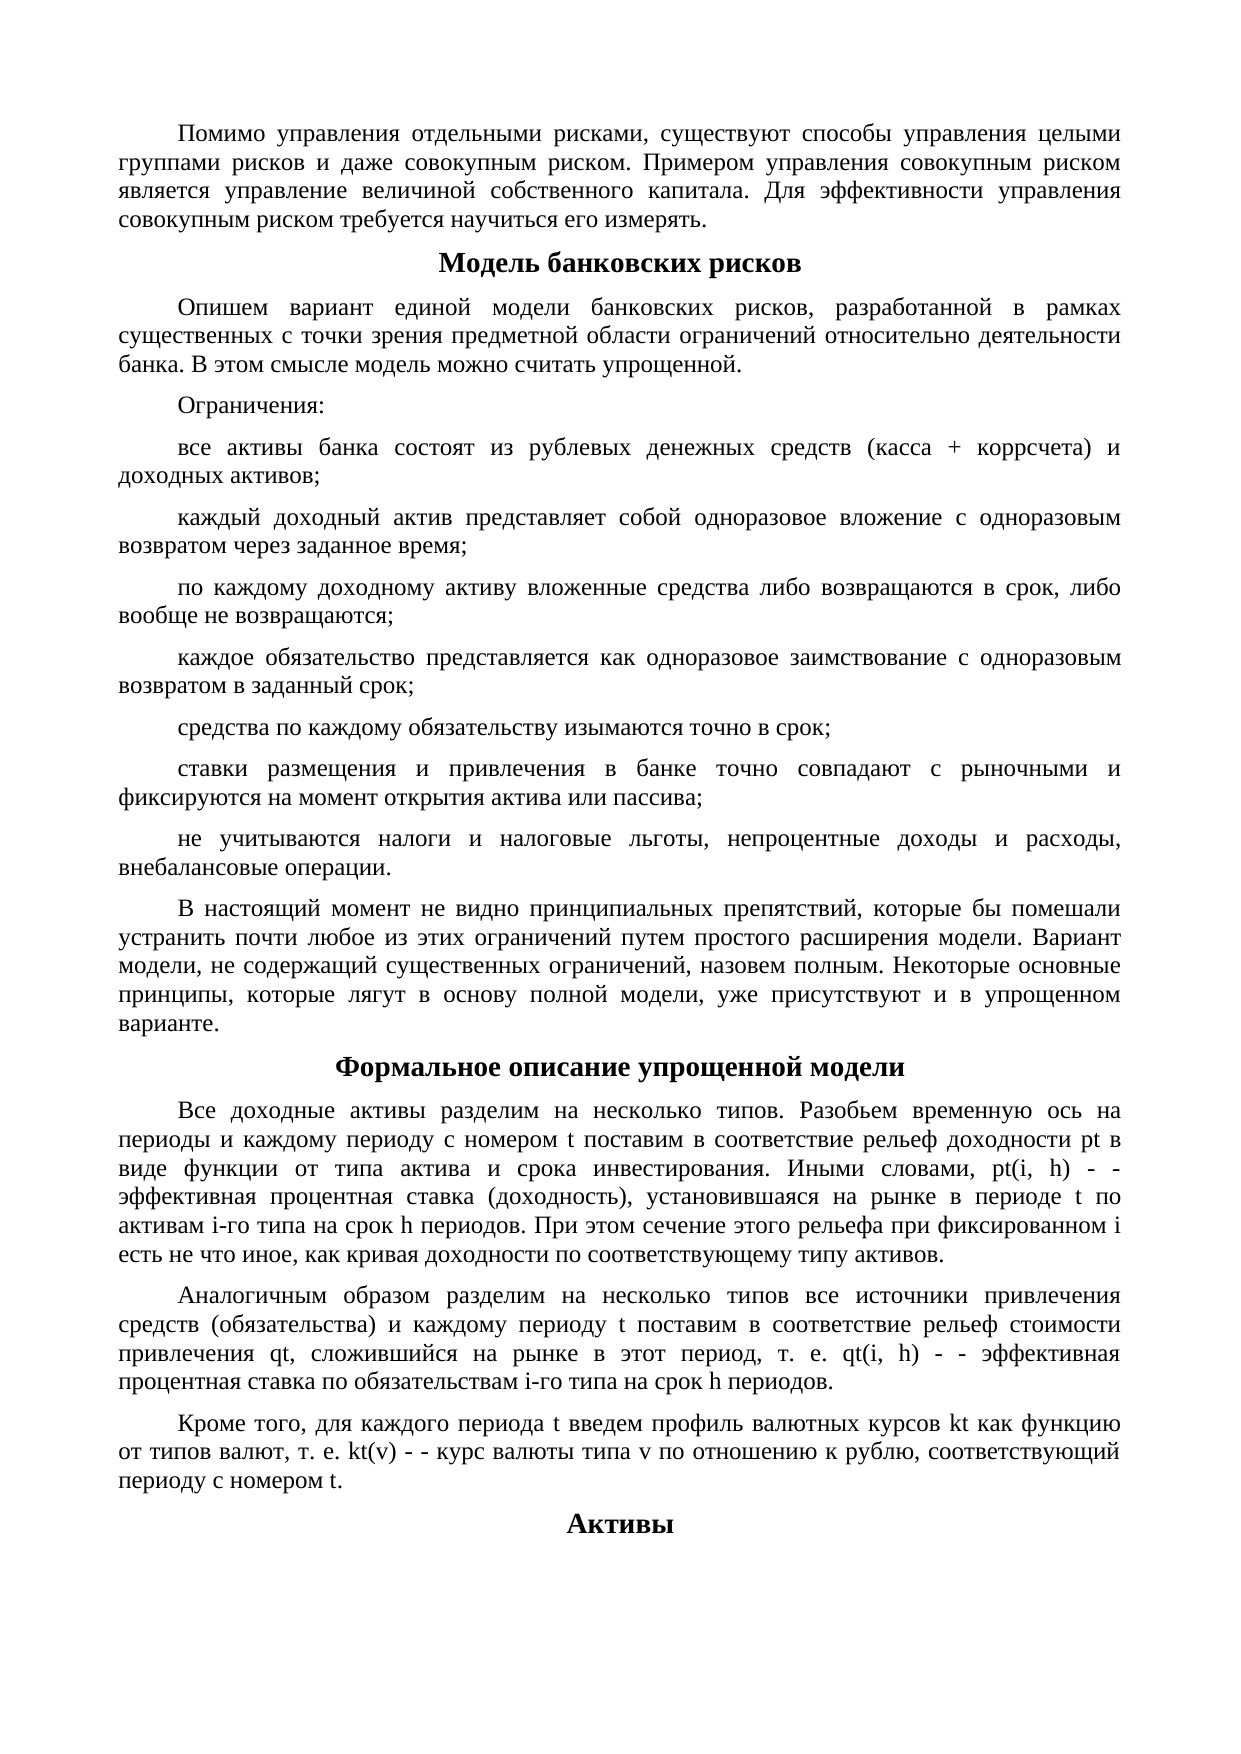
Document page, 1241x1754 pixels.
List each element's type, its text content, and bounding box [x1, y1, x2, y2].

text Активы [118, 1506, 1122, 1540]
text Опишем вариант единой модели банковских рисков, разработанной в рамках существенных с точки зрения предметной области ограничений относительно деятельности банка. В этом смысле модель можно считать упрощенной. [118, 292, 1122, 378]
text ставки размещения и привлечения в банке точно совпадают с рыночными и фиксируются на момент открытия актива или пассива; [118, 753, 1122, 810]
text по каждому доходному активу вложенные средства либо возвращаются в срок, либо вообще не возвращаются; [118, 572, 1122, 629]
text все активы банка состоят из рублевых денежных средств (касса + коррсчета) и доходных активов; [118, 432, 1122, 489]
text Аналогичным образом разделим на несколько типов все источники привлечения средств (обязательства) и каждому периоду t поставим в соответствие рельеф стоимости привлечения qt, сложившийся на рынке в этот период, т. е. qt(i, h) - - эффективная процентная ставка по обязательствам i-го типа на срок h периодов. [118, 1280, 1122, 1395]
text Помимо управления отдельными рисками, существуют способы управления целыми группами рисков и даже совокупным риском. Примером управления совокупным риском является управление величиной собственного капитала. Для эффективности управления совокупным риском требуется научиться его измерять. [118, 118, 1122, 233]
text Ограничения: [118, 390, 1122, 419]
text не учитываются налоги и налоговые льготы, непроцентные доходы и расходы, внебалансовые операции. [118, 823, 1122, 880]
text Модель банковских рисков [118, 246, 1122, 279]
text В настоящий момент не видно принципиальных препятствий, которые бы помешали устранить почти любое из этих ограничений путем простого расширения модели. Вариант модели, не содержащий существенных ограничений, назовем полным. Некоторые основные принципы, которые лягут в основу полной модели, уже присутствуют и в упрощенном варианте. [118, 893, 1122, 1037]
text каждый доходный актив представляет собой одноразовое вложение с одноразовым возвратом через заданное время; [118, 502, 1122, 559]
text средства по каждому обязательству изымаются точно в срок; [118, 712, 1122, 740]
text каждое обязательство представляется как одноразовое заимствование с одноразовым возвратом в заданный срок; [118, 642, 1122, 699]
text Кроме того, для каждого периода t введем профиль валютных курсов kt как функцию от типов валют, т. е. kt(v) - - курс валюты типа v по отношению к рублю, соответствующий периоду с номером t. [118, 1408, 1122, 1494]
text Все доходные активы разделим на несколько типов. Разобьем временную ось на периоды и каждому периоду с номером t поставим в соответствие рельеф доходности pt в виде функции от типа актива и срока инвестирования. Иными словами, pt(i, h) - - эффективная процентная ставка (доходность), установившаяся на рынке в периоде t по активам i-го типа на срок h периодов. При этом сечение этого рельефа при фиксированном i есть не что иное, как кривая доходности по соответствующему типу активов. [118, 1095, 1122, 1268]
text Формальное описание упрощенной модели [118, 1049, 1122, 1083]
